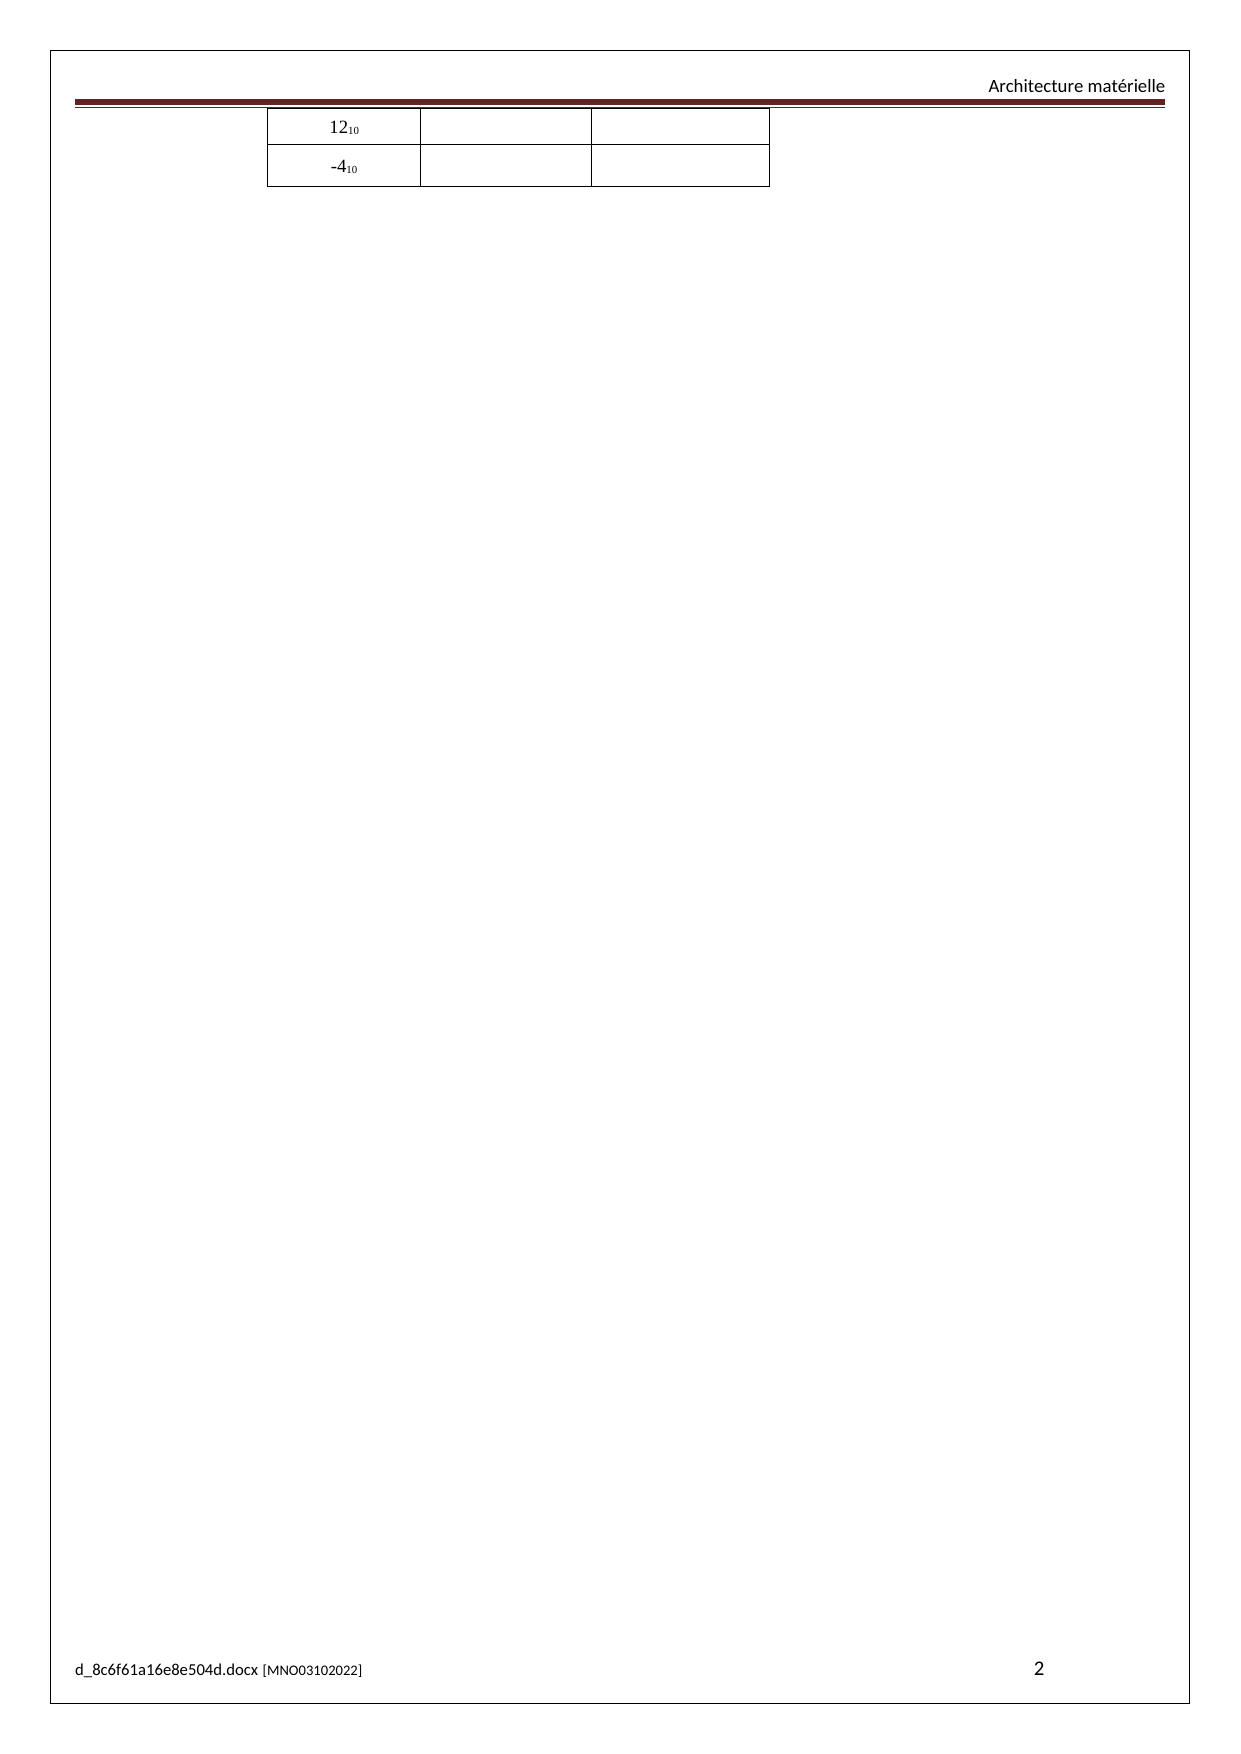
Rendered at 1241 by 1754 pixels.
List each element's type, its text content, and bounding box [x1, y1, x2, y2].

table_cell [421, 145, 591, 186]
table_cell -410 [268, 145, 420, 186]
table_cell [592, 145, 769, 186]
table_cell [421, 109, 591, 144]
table_cell 1210 [268, 109, 420, 144]
table_cell [592, 109, 769, 144]
